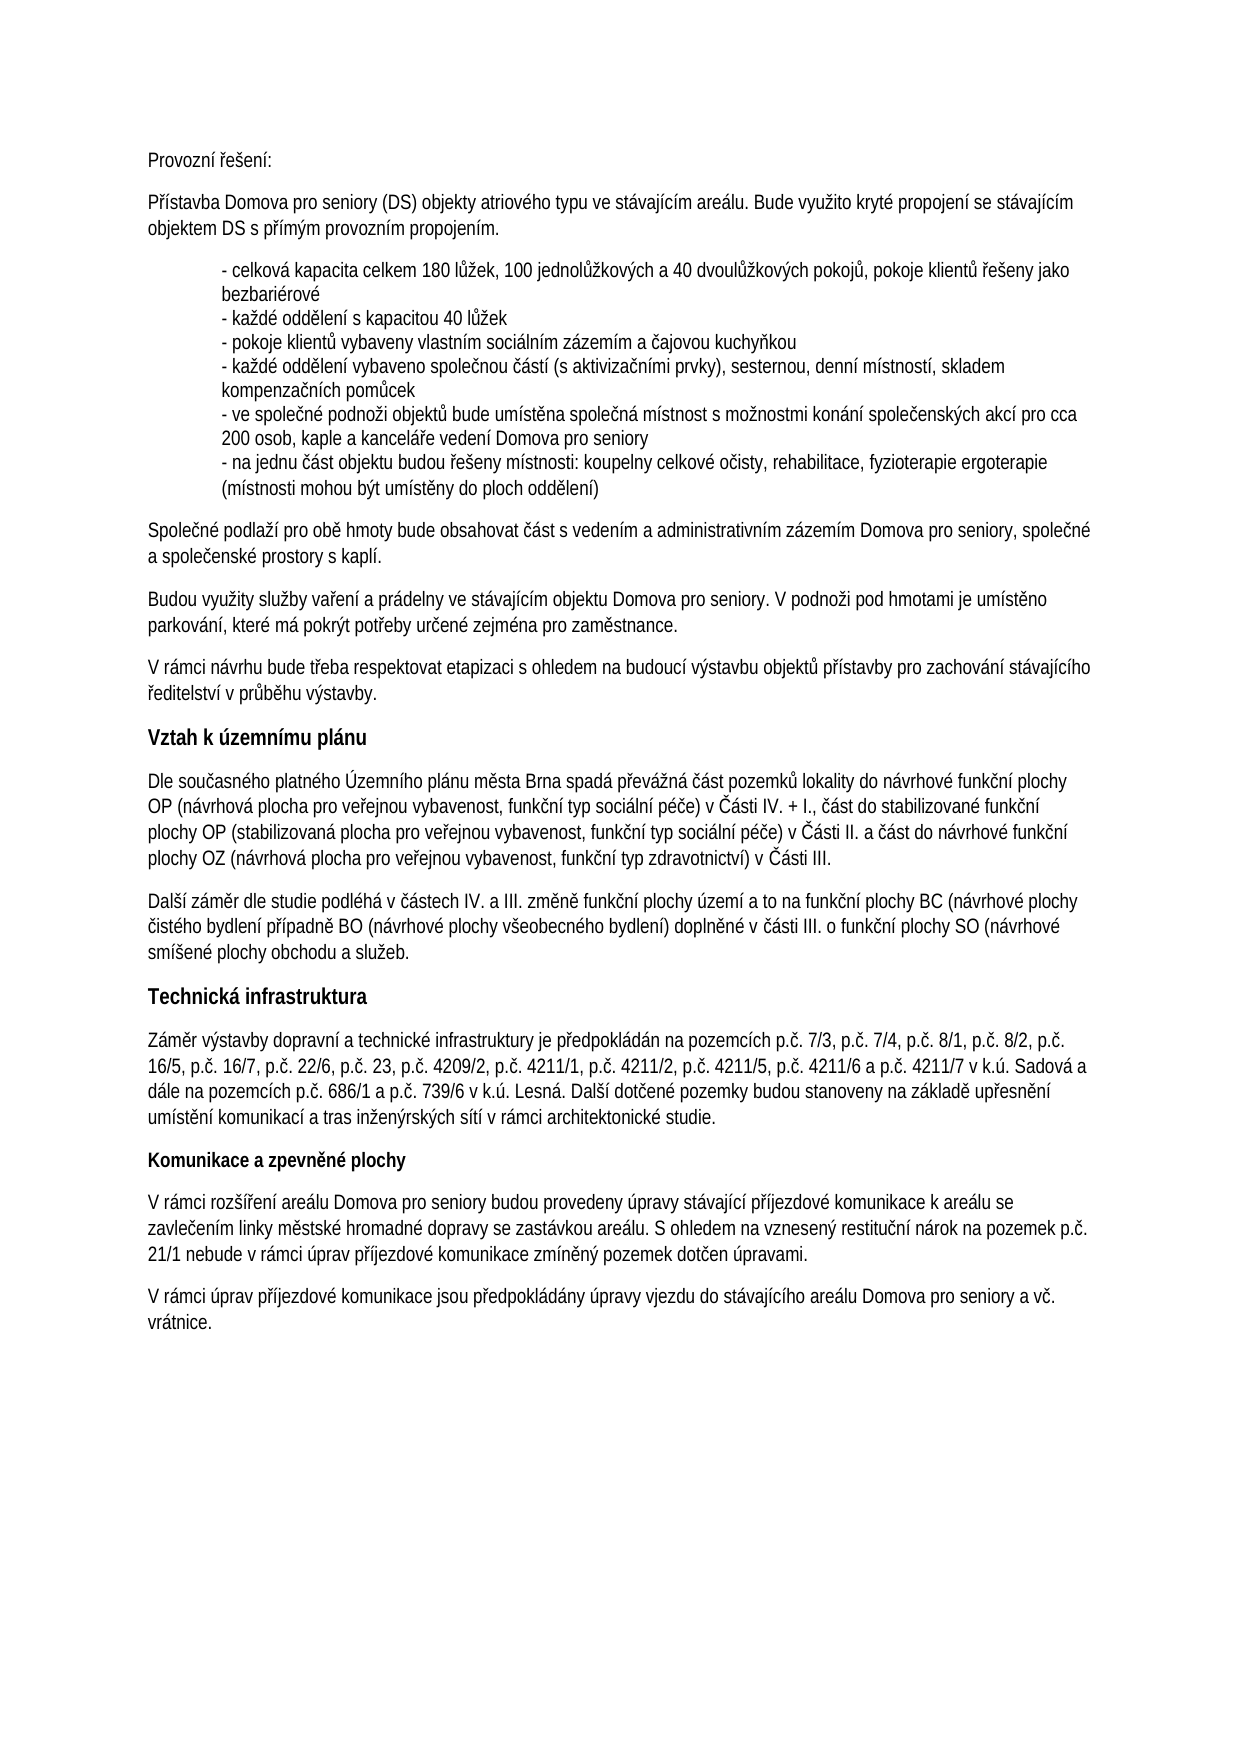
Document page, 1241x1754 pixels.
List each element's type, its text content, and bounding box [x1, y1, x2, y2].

text Záměr výstavby dopravní a technické infrastruktury je předpokládán na pozemcích p.č. 7/3, p.č. 7/4, p.č. 8/1, p.č. 8/2, p.č. 16/5, p.č. 16/7, p.č. 22/6, p.č. 23, p.č. 4209/2, p.č. 4211/1, p.č. 4211/2, p.č. 4211/5, p.č. 4211/6 a p.č. 4211/7 v k.ú. Sadová a dále na pozemcích p.č. 686/1 a p.č. 739/6 v k.ú. Lesná. Další dotčené pozemky budou stanoveny na základě upřesnění umístění komunikací a tras inženýrských sítí v rámci architektonické studie. [148, 1028, 1093, 1129]
text V rámci úprav příjezdové komunikace jsou předpokládány úpravy vjezdu do stávajícího areálu Domova pro seniory a vč. vrátnice. [148, 1284, 1093, 1334]
text V rámci rozšíření areálu Domova pro seniory budou provedeny úpravy stávající příjezdové komunikace k areálu se zavlečením linky městské hromadné dopravy se zastávkou areálu. S ohledem na vznesený restituční nárok na pozemek p.č. 21/1 nebude v rámci úprav příjezdové komunikace zmíněný pozemek dotčen úpravami. [148, 1190, 1093, 1266]
text Budou využity služby vaření a prádelny ve stávajícím objektu Domova pro seniory. V podnoži pod hmotami je umístěno parkování, které má pokrýt potřeby určené zejména pro zaměstnance. [148, 587, 1093, 637]
text - ve společné podnoži objektů bude umístěna společná místnost s možnostmi konání společenských akcí pro cca 200 osob, kaple a kanceláře vedení Domova pro seniory [221, 402, 1093, 450]
text - pokoje klientů vybaveny vlastním sociálním zázemím a čajovou kuchyňkou [221, 330, 1093, 354]
text Provozní řešení: [148, 148, 1093, 172]
text Přístavba Domova pro seniory (DS) objekty atriového typu ve stávajícím areálu. Bude využito kryté propojení se stávajícím objektem DS s přímým provozním propojením. [148, 190, 1093, 240]
text Vztah k územnímu plánu [148, 723, 1093, 750]
text Společné podlaží pro obě hmoty bude obsahovat část s vedením a administrativním zázemím Domova pro seniory, společné a společenské prostory s kaplí. [148, 518, 1093, 568]
text - celková kapacita celkem 180 lůžek, 100 jednolůžkových a 40 dvoulůžkových pokojů, pokoje klientů řešeny jako bezbariérové [221, 258, 1093, 306]
text Dle současného platného Územního plánu města Brna spadá převážná část pozemků lokality do návrhové funkční plochy OP (návrhová plocha pro veřejnou vybavenost, funkční typ sociální péče) v Části IV. + I., část do stabilizované funkční plochy OP (stabilizovaná plocha pro veřejnou vybavenost, funkční typ sociální péče) v Části II. a část do návrhové funkční plochy OZ (návrhová plocha pro veřejnou vybavenost, funkční typ zdravotnictví) v Části III. [148, 768, 1093, 870]
text - na jednu část objektu budou řešeny místnosti: koupelny celkové očisty, rehabilitace, fyzioterapie ergoterapie (místnosti mohou být umístěny do ploch oddělení) [221, 450, 1093, 500]
text - každé oddělení vybaveno společnou částí (s aktivizačními prvky), sesternou, denní místností, skladem kompenzačních pomůcek [221, 354, 1093, 402]
text V rámci návrhu bude třeba respektovat etapizaci s ohledem na budoucí výstavbu objektů přístavby pro zachování stávajícího ředitelství v průběhu výstavby. [148, 655, 1093, 705]
text Komunikace a zpevněné plochy [148, 1148, 1093, 1172]
text Technická infrastruktura [148, 983, 1093, 1009]
text - každé oddělení s kapacitou 40 lůžek [221, 306, 1093, 330]
text Další záměr dle studie podléhá v částech IV. a III. změně funkční plochy území a to na funkční plochy BC (návrhové plochy čistého bydlení případně BO (návrhové plochy všeobecného bydlení) doplněné v části III. o funkční plochy SO (návrhové smíšené plochy obchodu a služeb. [148, 888, 1093, 964]
